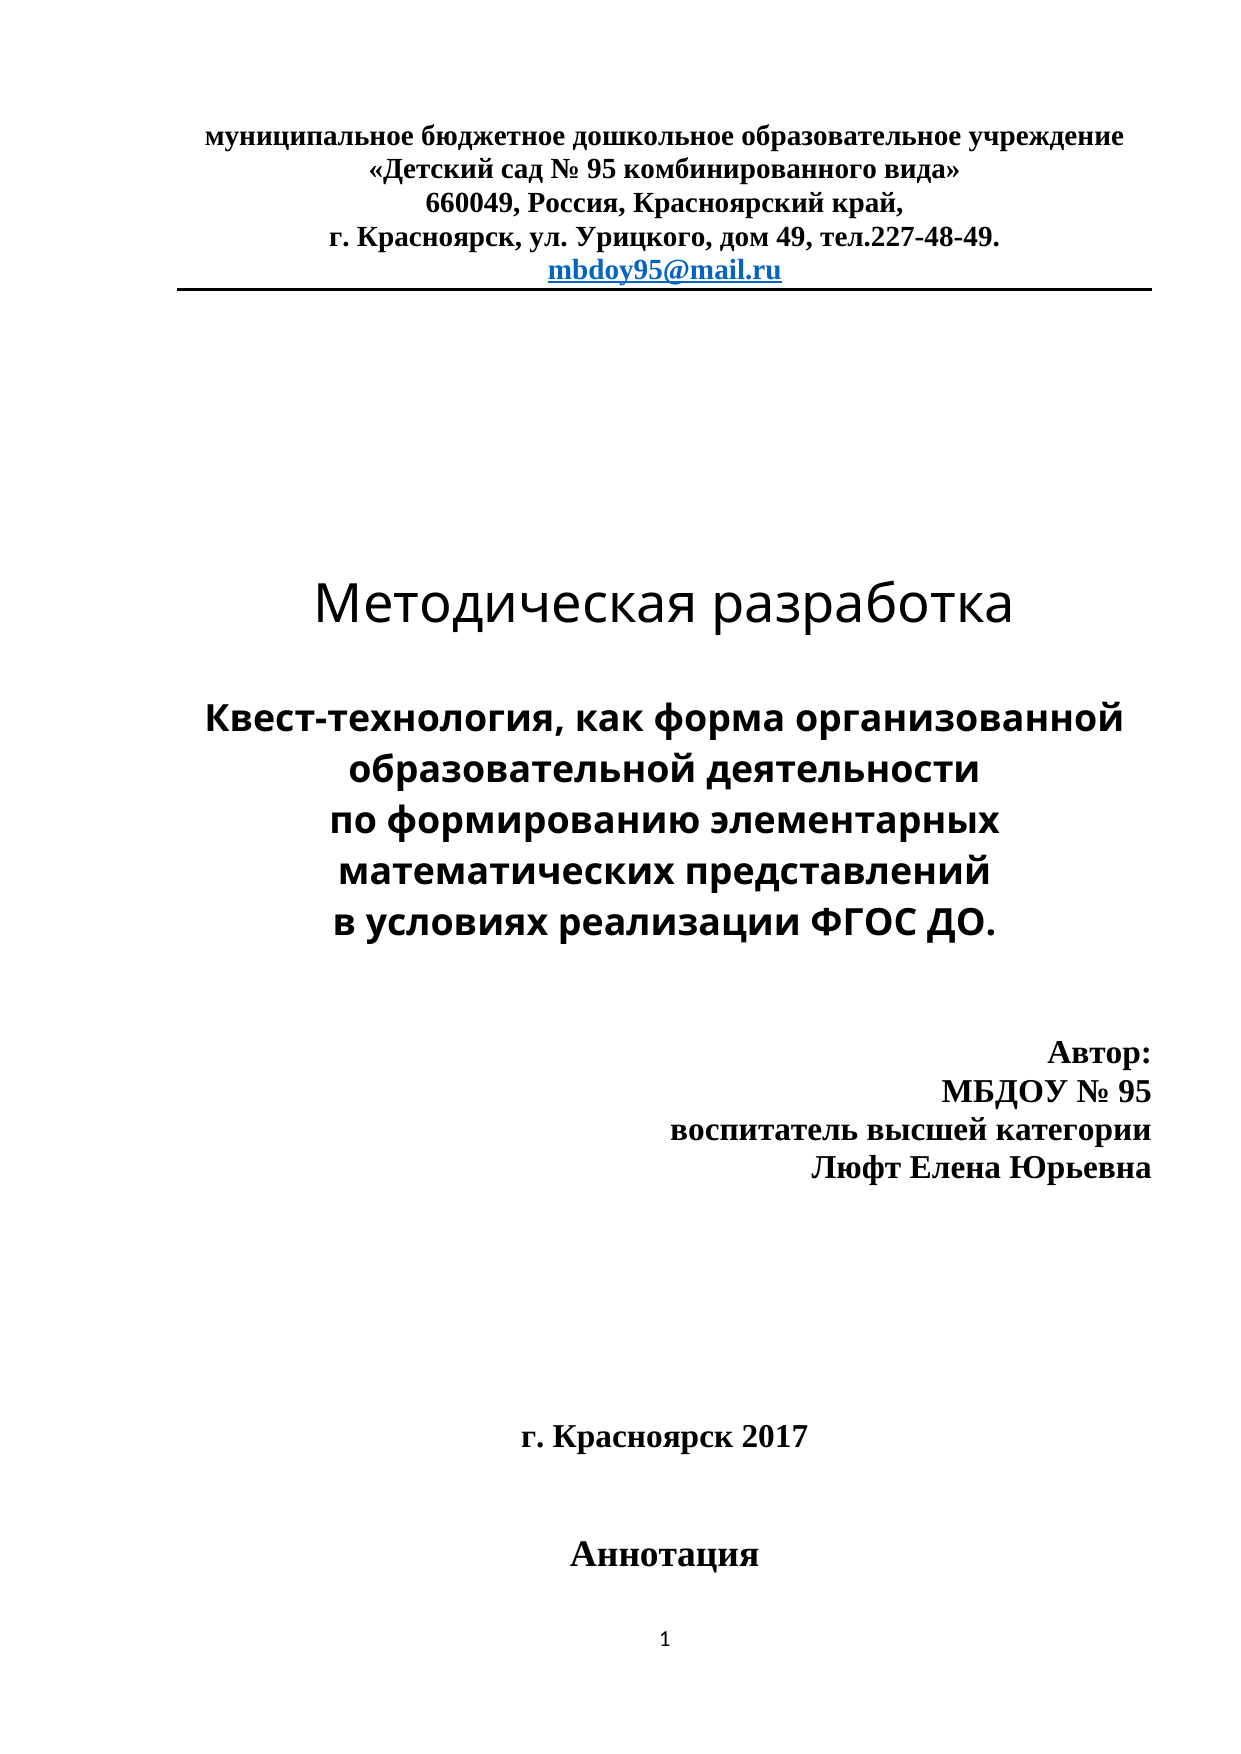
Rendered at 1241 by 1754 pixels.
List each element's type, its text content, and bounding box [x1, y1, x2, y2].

text МБДОУ № 95 [177, 1071, 1152, 1109]
text Аннотация [177, 1531, 1152, 1574]
text Люфт Елена Юрьевна [177, 1148, 1152, 1186]
text Квест-технология, как форма организованной образовательной деятельности [177, 691, 1152, 793]
text г. Красноярск, ул. Урицкого, дом 49, тел.227-48-49. [177, 219, 1152, 252]
text Методическая разработка [177, 565, 1152, 638]
text в условиях реализации ФГОС ДО. [177, 895, 1152, 946]
text воспитатель высшей категории [177, 1109, 1152, 1148]
text по формированию элементарных математических представлений [177, 793, 1152, 895]
text mbdoy95@mail.ru [177, 252, 1152, 288]
text 660049, Россия, Красноярский край, [177, 185, 1152, 219]
text муниципальное бюджетное дошкольное образовательное учреждение «Детский сад № 95 комбинированного вида» [177, 118, 1152, 185]
text г. Красноярск 2017 [177, 1416, 1152, 1454]
text Автор: [177, 1033, 1152, 1071]
